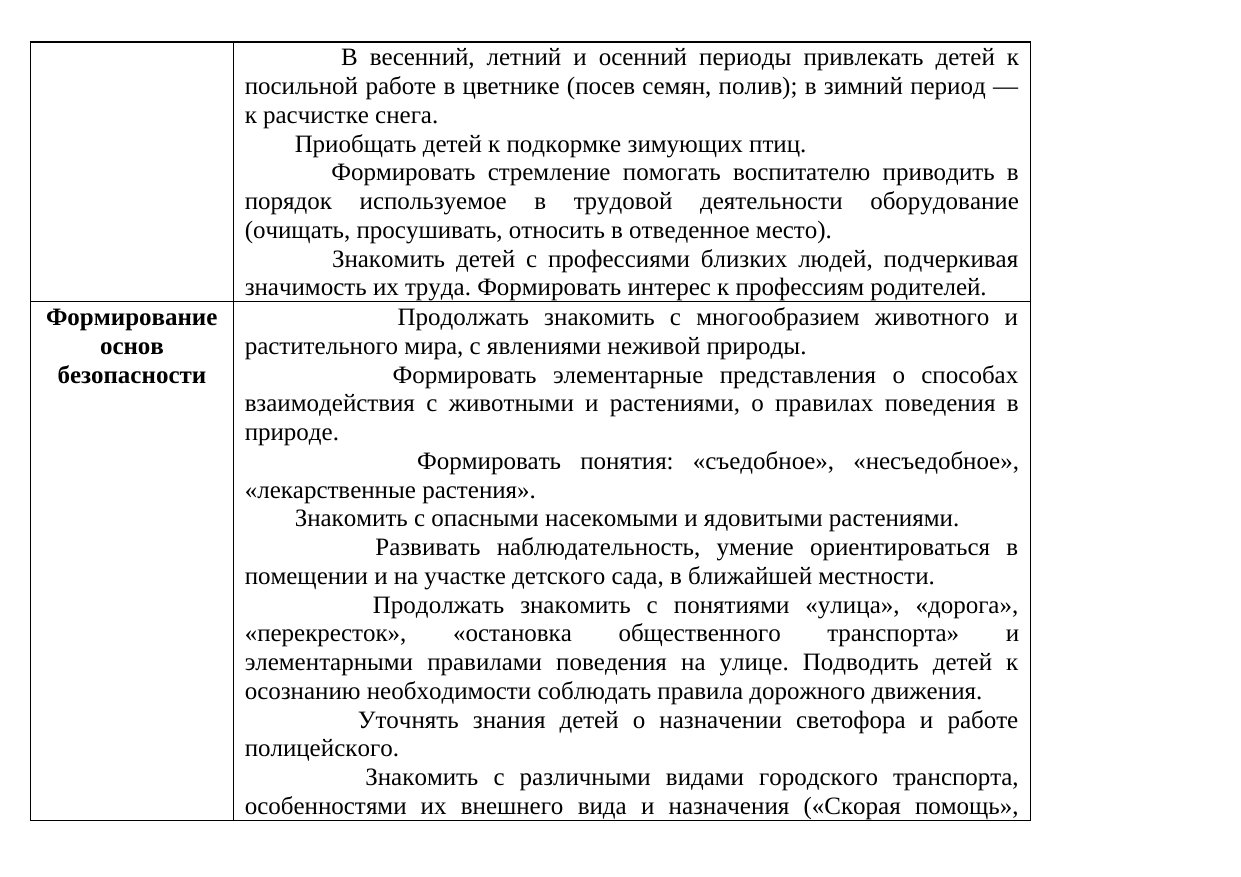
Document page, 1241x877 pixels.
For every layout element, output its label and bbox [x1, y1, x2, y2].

table_cell [234, 302, 1030, 820]
table_cell [31, 43, 233, 301]
table_cell [234, 43, 1030, 301]
table_cell [31, 302, 233, 820]
